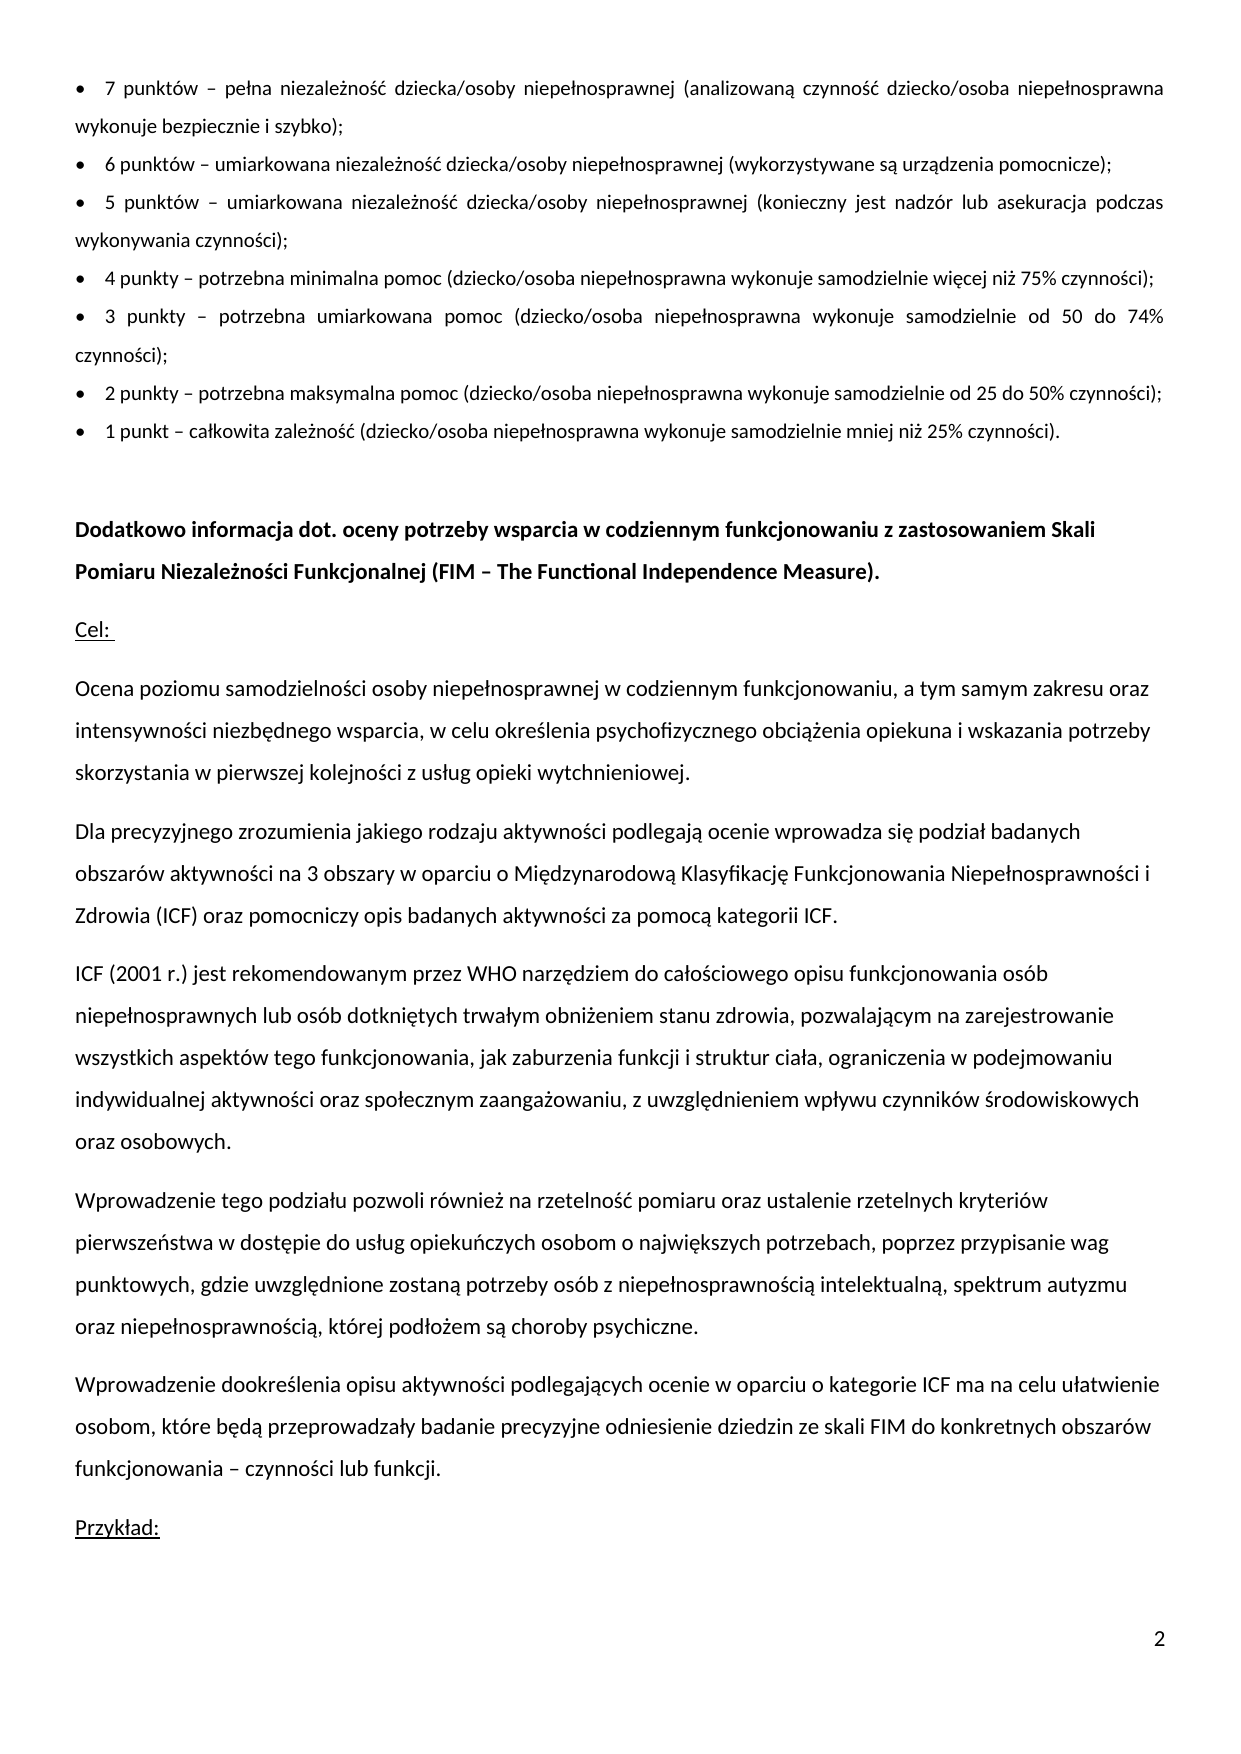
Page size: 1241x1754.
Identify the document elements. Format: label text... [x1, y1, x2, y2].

text • 1 punkt – całkowita zależność (dziecko/osoba niepełnosprawna wykonuje samodzielnie mniej niż 25% czynności). [75, 418, 1165, 443]
text • 6 punktów – umiarkowana niezależność dziecka/osoby niepełnosprawnej (wykorzystywane są urządzenia pomocnicze); [75, 151, 1165, 177]
text • 7 punktów – pełna niezależność dziecka/osoby niepełnosprawnej (analizowaną czynność dziecko/osoba niepełnosprawna wykonuje bezpiecznie i szybko); [75, 75, 1165, 138]
text Ocena poziomu samodzielności osoby niepełnosprawnej w codziennym funkcjonowaniu, a tym samym zakresu oraz intensywności niezbędnego wsparcia, w celu określenia psychofizycznego obciążenia opiekuna i wskazania potrzeby skorzystania w pierwszej kolejności z usług opieki wytchnieniowej. [75, 674, 1165, 786]
text ICF (2001 r.) jest rekomendowanym przez WHO narzędziem do całościowego opisu funkcjonowania osób niepełnosprawnych lub osób dotkniętych trwałym obniżeniem stanu zdrowia, pozwalającym na zarejestrowanie wszystkich aspektów tego funkcjonowania, jak zaburzenia funkcji i struktur ciała, ograniczenia w podejmowaniu indywidualnej aktywności oraz społecznym zaangażowaniu, z uwzględnieniem wpływu czynników środowiskowych oraz osobowych. [75, 959, 1165, 1155]
text Cel: [75, 616, 1165, 643]
text • 4 punkty – potrzebna minimalna pomoc (dziecko/osoba niepełnosprawna wykonuje samodzielnie więcej niż 75% czynności); [75, 266, 1165, 291]
text Wprowadzenie dookreślenia opisu aktywności podlegających ocenie w oparciu o kategorie ICF ma na celu ułatwienie osobom, które będą przeprowadzały badanie precyzyjne odniesienie dziedzin ze skali FIM do konkretnych obszarów funkcjonowania – czynności lub funkcji. [75, 1371, 1165, 1482]
text Dla precyzyjnego zrozumienia jakiego rodzaju aktywności podlegają ocenie wprowadza się podział badanych obszarów aktywności na 3 obszary w oparciu o Międzynarodową Klasyfikację Funkcjonowania Niepełnosprawności i Zdrowia (ICF) oraz pomocniczy opis badanych aktywności za pomocą kategorii ICF. [75, 817, 1165, 929]
text • 3 punkty – potrzebna umiarkowana pomoc (dziecko/osoba niepełnosprawna wykonuje samodzielnie od 50 do 74% czynności); [75, 304, 1165, 367]
text • 2 punkty – potrzebna maksymalna pomoc (dziecko/osoba niepełnosprawna wykonuje samodzielnie od 25 do 50% czynności); [75, 380, 1165, 405]
text • 5 punktów – umiarkowana niezależność dziecka/osoby niepełnosprawnej (konieczny jest nadzór lub asekuracja podczas wykonywania czynności); [75, 189, 1165, 253]
text Dodatkowo informacja dot. oceny potrzeby wsparcia w codziennym funkcjonowaniu z zastosowaniem Skali Pomiaru Niezależności Funkcjonalnej (FIM – The Functional Independence Measure). [75, 515, 1165, 585]
text Przykład: [75, 1513, 1165, 1541]
text Wprowadzenie tego podziału pozwoli również na rzetelność pomiaru oraz ustalenie rzetelnych kryteriów pierwszeństwa w dostępie do usług opiekuńczych osobom o największych potrzebach, poprzez przypisanie wag punktowych, gdzie uwzględnione zostaną potrzeby osób z niepełnosprawnością intelektualną, spektrum autyzmu oraz niepełnosprawnością, której podłożem są choroby psychiczne. [75, 1186, 1165, 1340]
